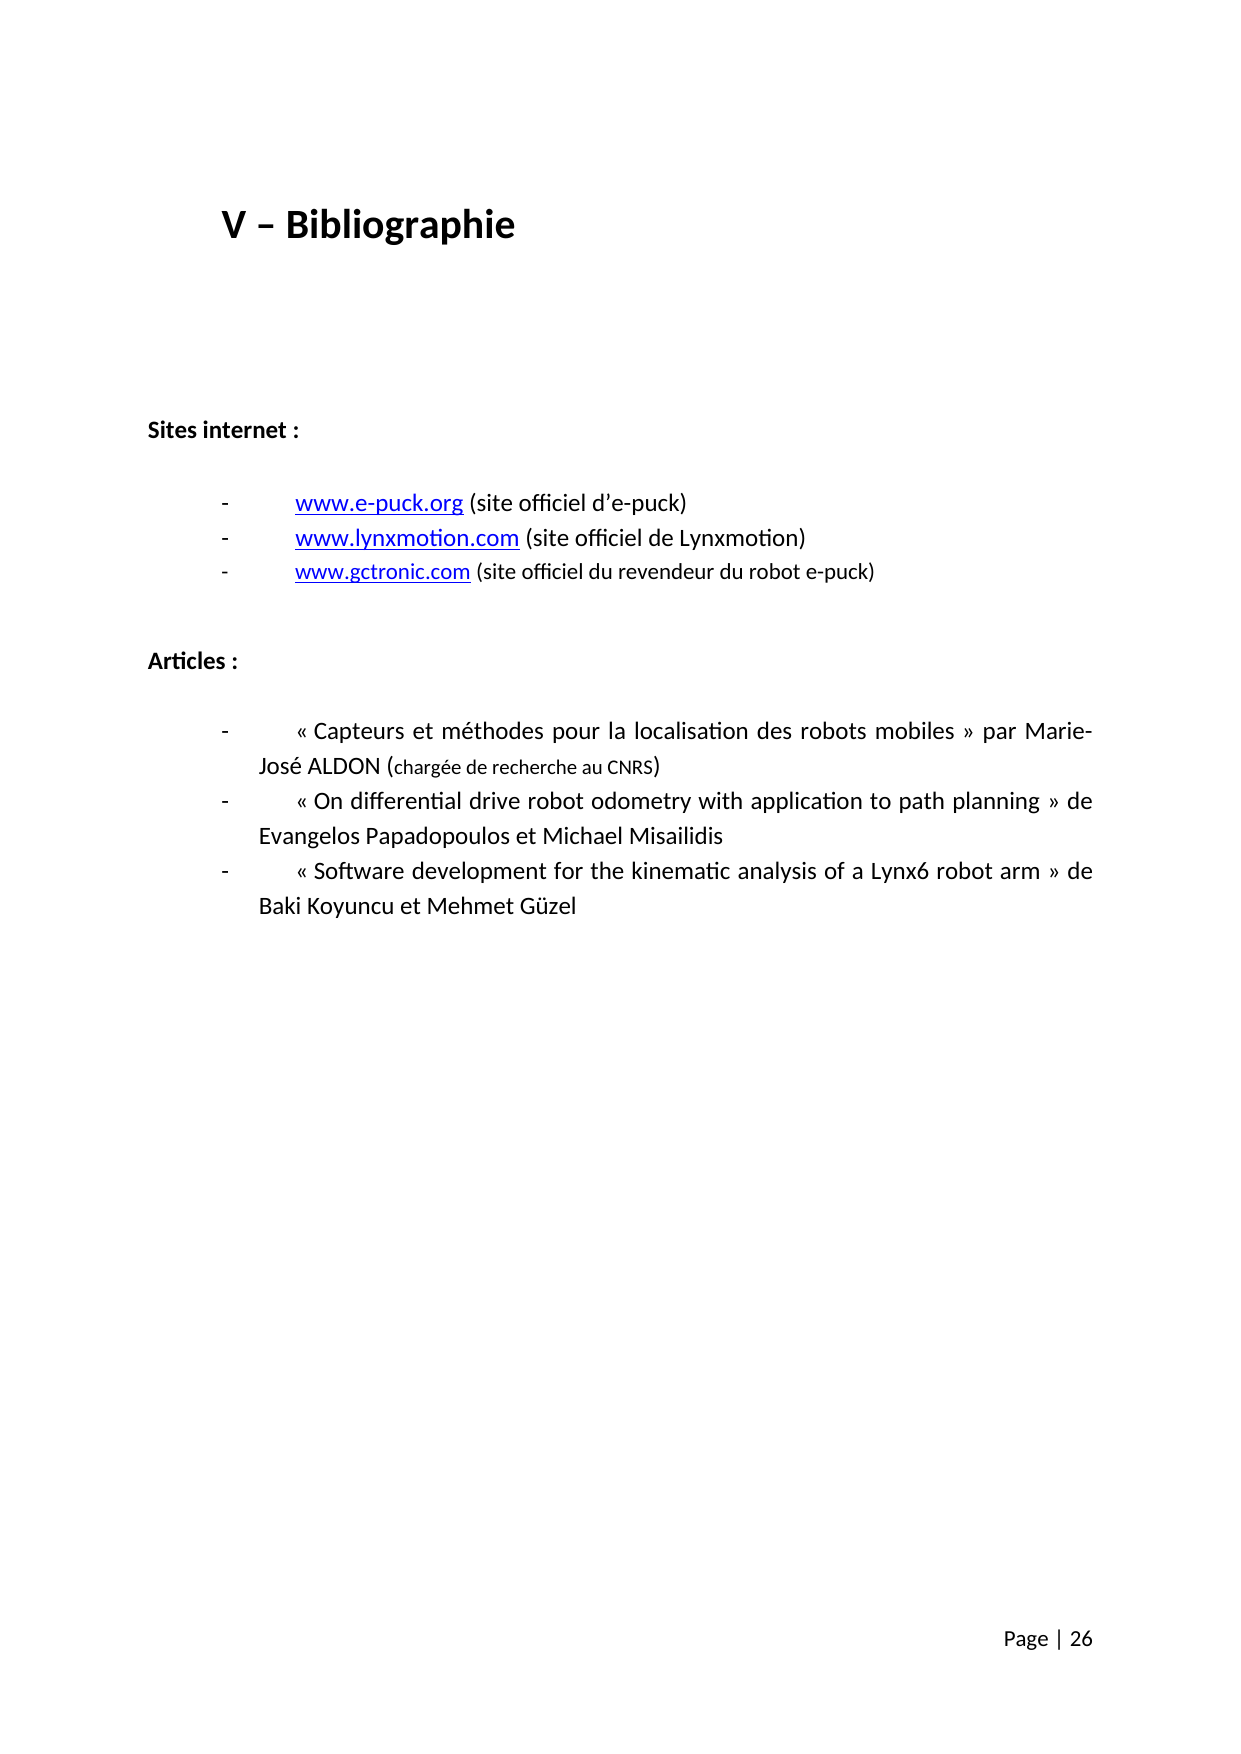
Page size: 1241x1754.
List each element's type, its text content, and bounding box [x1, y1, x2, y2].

subtitle Articles : [148, 646, 1093, 676]
subtitle « Capteurs et méthodes pour la localisation des robots mobiles » par Marie-José ALDON (chargée de recherche au CNRS) [221, 716, 1093, 781]
subtitle Sites internet : [148, 414, 1093, 445]
subtitle « Software development for the kinematic analysis of a Lynx6 robot arm » de Baki Koyuncu et Mehmet Güzel [221, 856, 1093, 921]
subtitle V – Bibliographie [148, 198, 1093, 248]
subtitle www.e-puck.org (site officiel d’e-puck) [221, 487, 1093, 518]
subtitle « On differential drive robot odometry with application to path planning » de Evangelos Papadopoulos et Michael Misailidis [221, 786, 1093, 851]
subtitle www.lynxmotion.com (site officiel de Lynxmotion) [221, 522, 1093, 553]
list www.gctronic.com (site officiel du revendeur du robot e-puck) [221, 557, 1093, 586]
